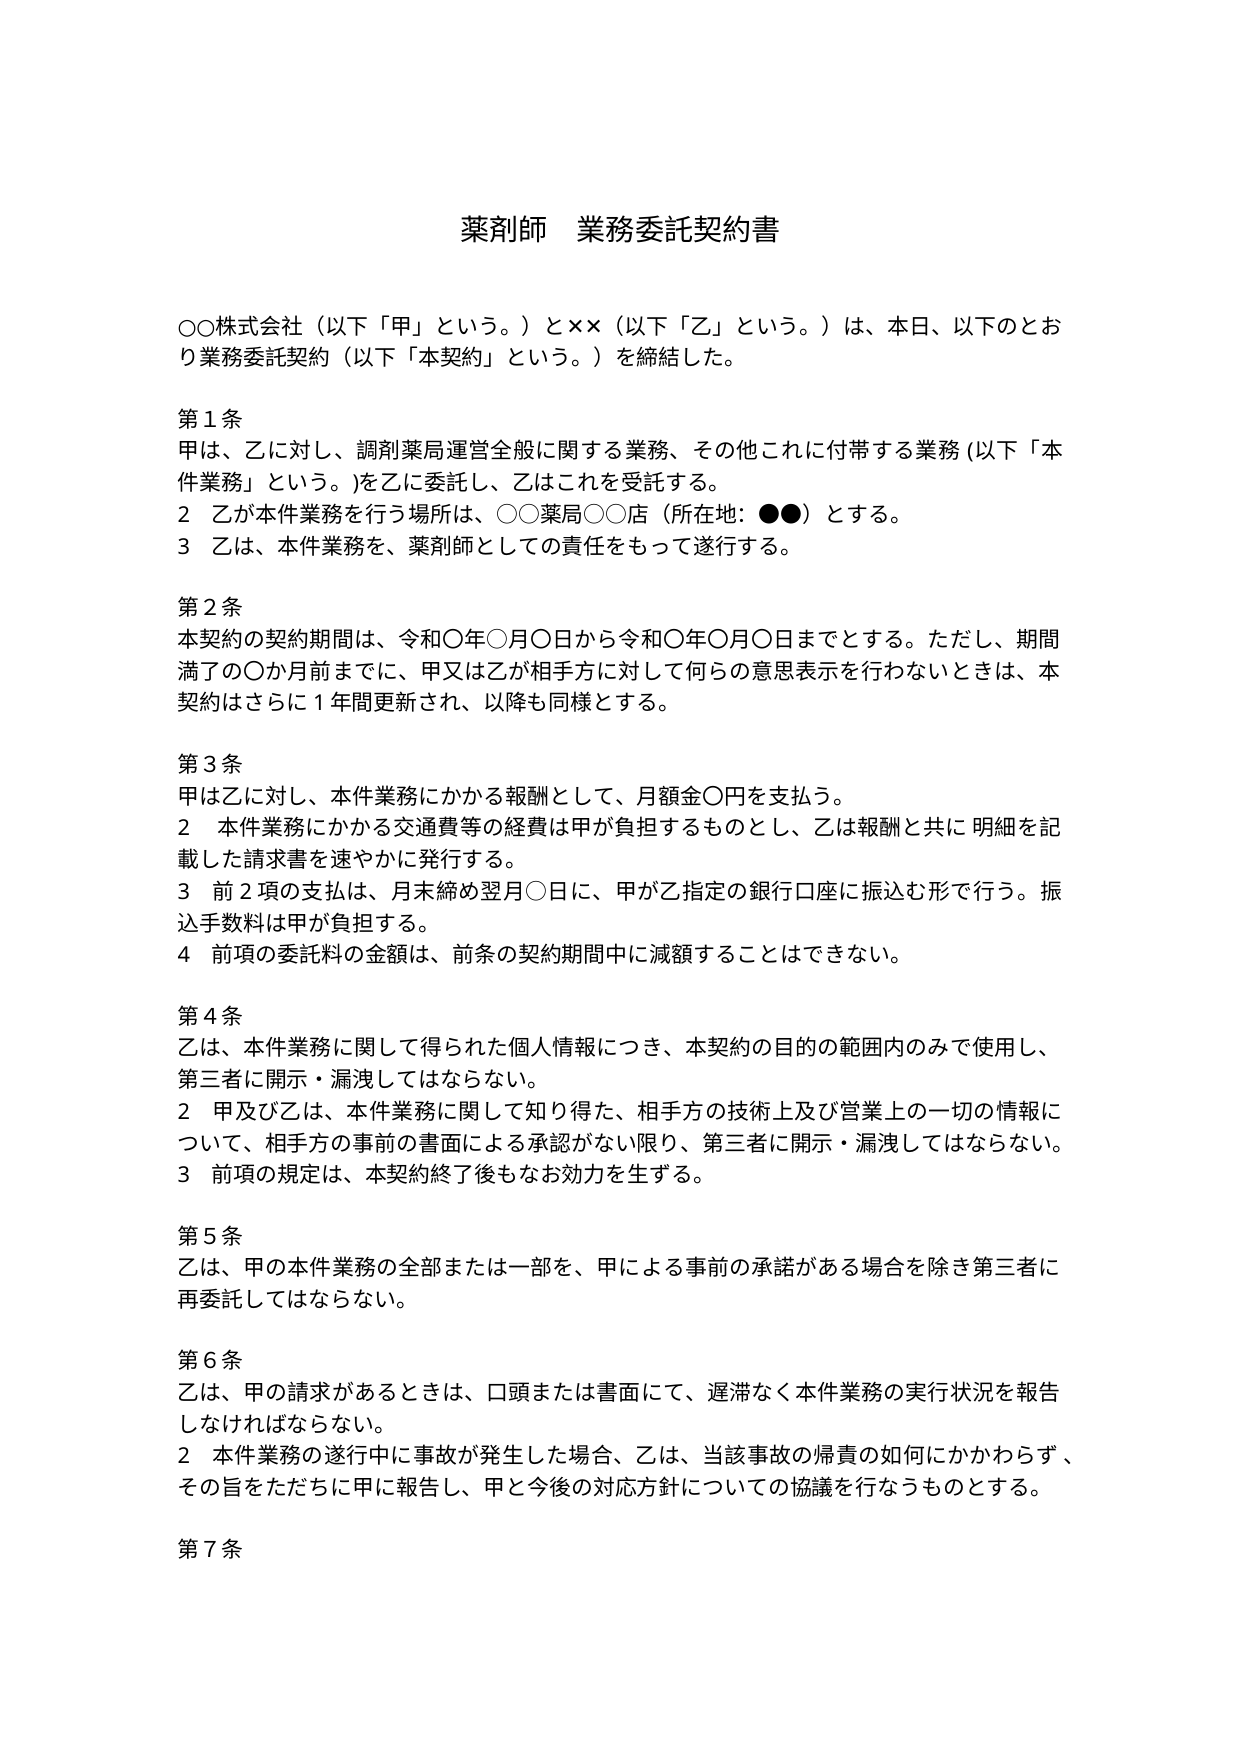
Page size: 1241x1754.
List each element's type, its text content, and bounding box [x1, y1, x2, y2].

text 第２条 [177, 590, 1063, 622]
text 乙は、甲の請求があるときは、口頭または書面にて、遅滞なく本件業務の実行状況を報告しなければならない。 [177, 1375, 1063, 1438]
text 2 本件業務の遂行中に事故が発生した場合、乙は、当該事故の帰責の如何にかかわらず、その旨をただちに甲に報告し、甲と今後の対応方針についての協議を行なうものとする。 [177, 1438, 1063, 1502]
text 乙は、本件業務に関して得られた個人情報につき、本契約の目的の範囲内のみで使用し、第三者に開示・漏洩してはならない。 [177, 1030, 1063, 1094]
text 第１条 [177, 402, 1063, 433]
text 第５条 [177, 1219, 1063, 1250]
text 2 甲及び乙は、本件業務に関して知り得た、相手方の技術上及び営業上の一切の情報について、相手方の事前の書面による承認がない限り、第三者に開示・漏洩してはならない。 [177, 1094, 1063, 1157]
text 甲は、乙に対し、調剤薬局運営全般に関する業務、その他これに付帯する業務 (以下「本件業務」という。)を乙に委託し、乙はこれを受託する。 [177, 433, 1063, 497]
text 第７条 [177, 1532, 1063, 1563]
text 第６条 [177, 1343, 1063, 1375]
text 2 乙が本件業務を行う場所は、○○薬局○○店（所在地：●●）とする。 [177, 497, 1063, 529]
text 第３条 [177, 747, 1063, 779]
text 3 前項の規定は、本契約終了後もなお効力を生ずる。 [177, 1157, 1063, 1189]
text 本契約の契約期間は、令和〇年○月〇日から令和〇年〇月〇日までとする。ただし、期間満了の〇か月前までに、甲又は乙が相手方に対して何らの意思表示を行わないときは、本契約はさらに1年間更新され、以降も同様とする。 [177, 622, 1063, 717]
text 2 本件業務にかかる交通費等の経費は甲が負担するものとし、乙は報酬と共に 明細を記載した請求書を速やかに発行する。 [177, 810, 1063, 874]
text 乙は、甲の本件業務の全部または一部を、甲による事前の承諾がある場合を除き第三者に再委託してはならない。 [177, 1250, 1063, 1314]
text 3 前2項の支払は、月末締め翌月○日に、甲が乙指定の銀行口座に振込む形で行う。振込手数料は甲が負担する。 [177, 874, 1063, 937]
text 3 乙は、本件業務を、薬剤師としての責任をもって遂行する。 [177, 529, 1063, 561]
text 甲は乙に対し、本件業務にかかる報酬として、月額金〇円を支払う。 [177, 779, 1063, 810]
text 薬剤師 業務委託契約書 [177, 207, 1063, 249]
text ○○株式会社（以下「甲」という。）と✕✕（以下「乙」という。）は、本日、以下のとおり業務委託契約（以下「本契約」という。）を締結した。 [177, 309, 1063, 372]
text 4 前項の委託料の金額は、前条の契約期間中に減額することはできない。 [177, 937, 1063, 969]
text 第４条 [177, 999, 1063, 1030]
